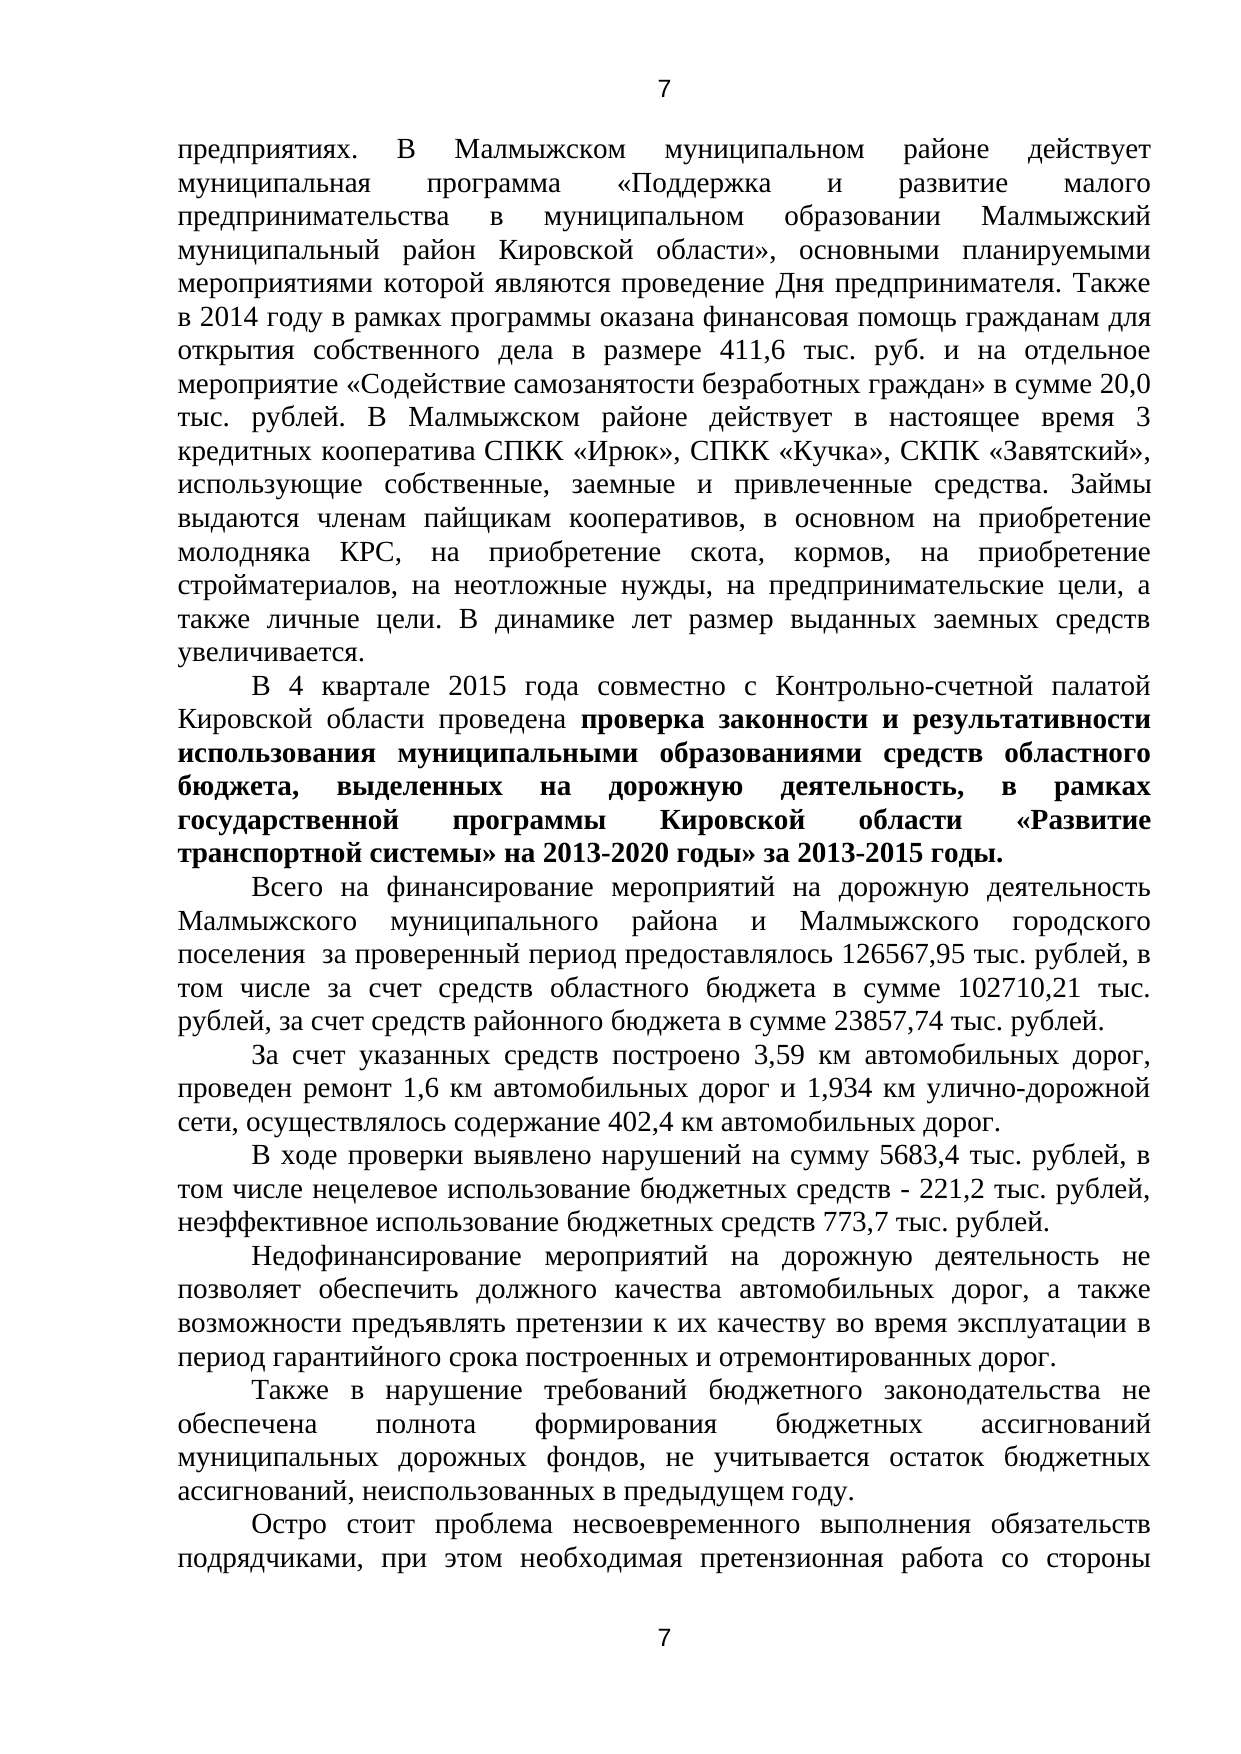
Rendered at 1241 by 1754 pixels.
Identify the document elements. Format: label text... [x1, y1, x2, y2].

text Недофинансирование мероприятий на дорожную деятельность не позволяет обеспечить должного качества автомобильных дорог, а также возможности предъявлять претензии к их качеству во время эксплуатации в период гарантийного срока построенных и отремонтированных дорог. [177, 1238, 1152, 1372]
text В ходе проверки выявлено нарушений на сумму 5683,4 тыс. рублей, в том числе нецелевое использование бюджетных средств - 221,2 тыс. рублей, неэффективное использование бюджетных средств 773,7 тыс. рублей. [177, 1137, 1152, 1238]
text Также в нарушение требований бюджетного законодательства не обеспечена полнота формирования бюджетных ассигнований муниципальных дорожных фондов, не учитывается остаток бюджетных ассигнований, неиспользованных в предыдущем году. [177, 1372, 1152, 1506]
text За счет указанных средств построено 3,59 км автомобильных дорог, проведен ремонт 1,6 км автомобильных дорог и 1,934 км улично-дорожной сети, осуществлялось содержание 402,4 км автомобильных дорог. [177, 1037, 1152, 1137]
text В 4 квартале 2015 года совместно с Контрольно-счетной палатой Кировской области проведена проверка законности и результативности использования муниципальными образованиями средств областного бюджета, выделенных на дорожную деятельность, в рамках государственной программы Кировской области «Развитие транспортной системы» на 2013-2020 годы» за 2013-2015 годы. [177, 668, 1152, 869]
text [177, 131, 1152, 668]
text Всего на финансирование мероприятий на дорожную деятельность Малмыжского муниципального района и Малмыжского городского поселения за проверенный период предоставлялось 126567,95 тыс. рублей, в том числе за счет средств областного бюджета в сумме 102710,21 тыс. рублей, за счет средств районного бюджета в сумме 23857,74 тыс. рублей. [177, 869, 1152, 1037]
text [177, 1506, 1152, 1573]
